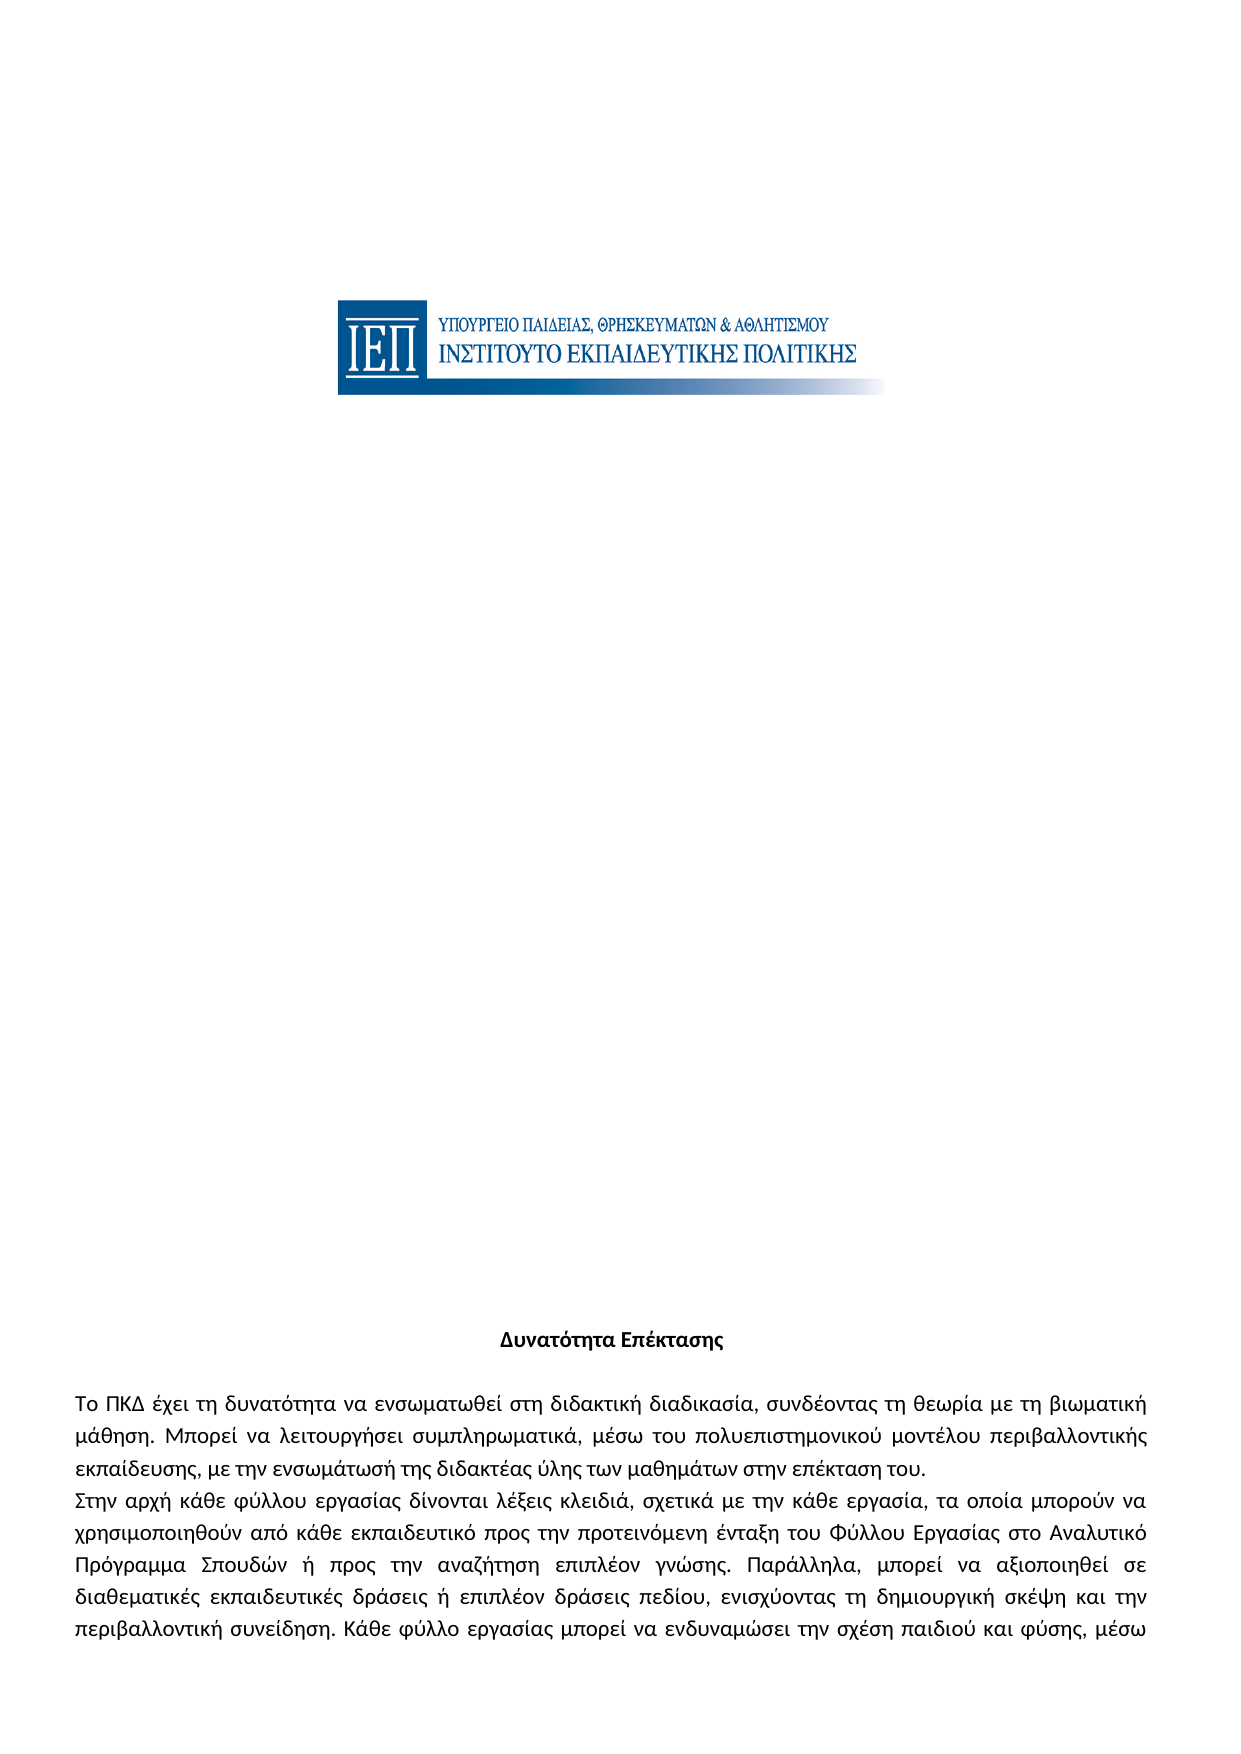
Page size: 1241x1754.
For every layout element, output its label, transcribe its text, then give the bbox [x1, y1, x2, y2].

text Δυνατότητα Επέκτασης [75, 1325, 1148, 1353]
text Στην αρχή κάθε φύλλου εργασίας δίνονται λέξεις κλειδιά, σχετικά με την κάθε εργασία, τα οποία μπορούν να χρησιμοποιηθούν από κάθε εκπαιδευτικό προς την προτεινόμενη ένταξη του Φύλλου Εργασίας στο Αναλυτικό Πρόγραμμα Σπουδών ή προς την αναζήτηση επιπλέον γνώσης. Παράλληλα, μπορεί να αξιοποιηθεί σε διαθεματικές εκπαιδευτικές δράσεις ή επιπλέον δράσεις πεδίου, ενισχύοντας τη δημιουργική σκέψη και την περιβαλλοντική συνείδηση. Κάθε φύλλο εργασίας μπορεί να ενδυναμώσει την σχέση παιδιού και φύσης, μέσω μιας σχολικής εκδρομής και την υλοποίηση των προτεινόμενων δράσεων στην φύση. Συνοδευτικά με κάθε φύλλο εργασίας ο/η κάθε εκπαιδευτικός μπορεί να συμβουλευτεί τις παραπάνω προτάσεις επέκτασης των προτεινόμενων δραστηριοτήτων, ώστε να το ΕΔ να λειτουργήσει ως αφετηρία για την δημιουργία περισσοτέρων δράσεων προστασίας του περιβάλλοντος και του φυσικής κληρονομίας όλων μας! [75, 1486, 1148, 1643]
text Το ΠΚΔ έχει τη δυνατότητα να ενσωματωθεί στη διδακτική διαδικασία, συνδέοντας τη θεωρία με τη βιωματική μάθηση. Μπορεί να λειτουργήσει συμπληρωματικά, μέσω του πολυεπιστημονικού μοντέλου περιβαλλοντικής εκπαίδευσης, με την ενσωμάτωσή της διδακτέας ύλης των μαθημάτων στην επέκταση του. [75, 1389, 1148, 1482]
picture [337, 300, 886, 395]
